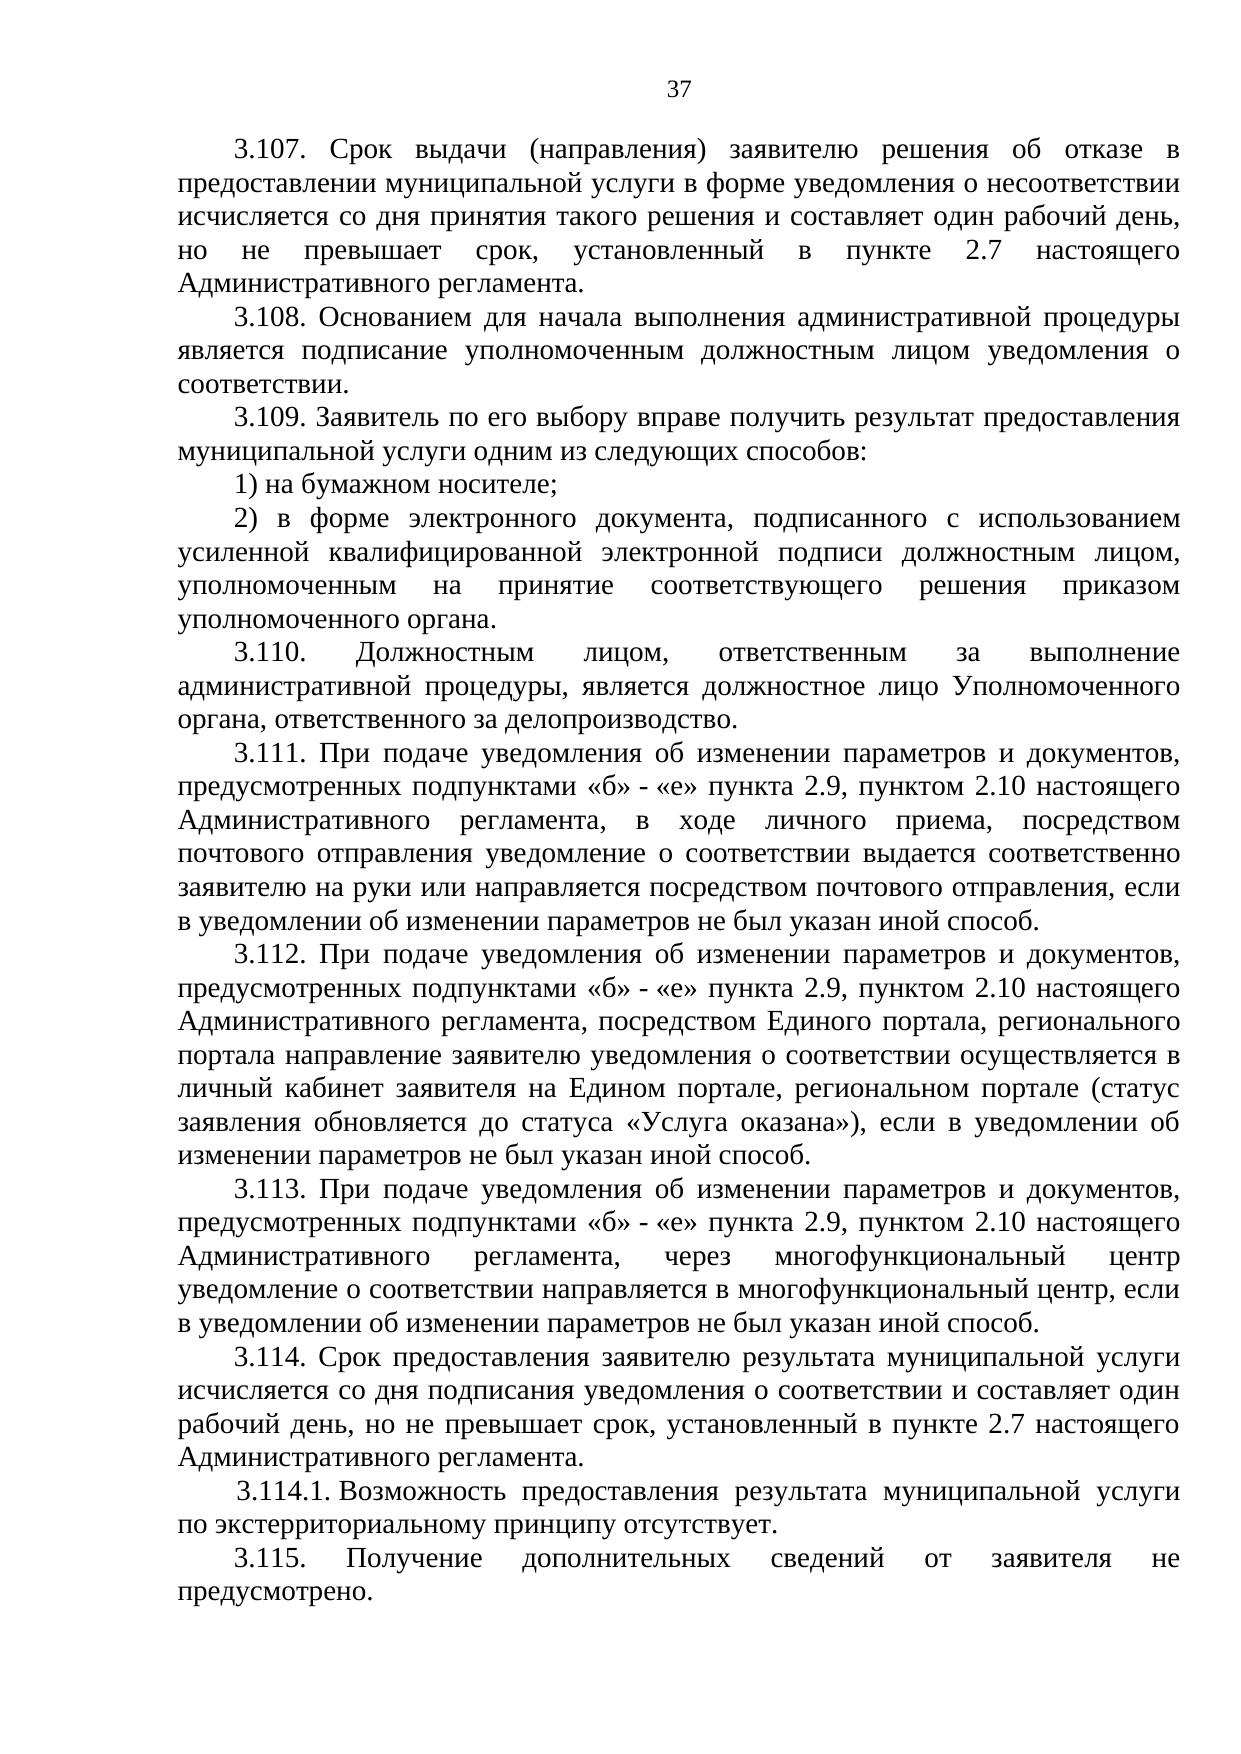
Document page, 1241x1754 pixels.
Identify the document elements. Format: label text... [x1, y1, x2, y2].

text 3.111. При подаче уведомления об изменении параметров и документов, предусмотренных подпунктами «б» - «е» пункта 2.9, пунктом 2.10 настоящего Административного регламента, в ходе личного приема, посредством почтового отправления уведомление о соответствии выдается соответственно заявителю на руки или направляется посредством почтового отправления, если в уведомлении об изменении параметров не был указан иной способ. [177, 735, 1181, 936]
text 2) в форме электронного документа, подписанного с использованием усиленной квалифицированной электронной подписи должностным лицом, уполномоченным на принятие соответствующего решения приказом уполномоченного органа. [177, 500, 1181, 634]
text 3.112. При подаче уведомления об изменении параметров и документов, предусмотренных подпунктами «б» - «е» пункта 2.9, пунктом 2.10 настоящего Административного регламента, посредством Единого портала, регионального портала направление заявителю уведомления о соответствии осуществляется в личный кабинет заявителя на Едином портале, региональном портале (статус заявления обновляется до статуса «Услуга оказана»), если в уведомлении об изменении параметров не был указан иной способ. [177, 936, 1181, 1171]
text 1) на бумажном носителе; [177, 467, 1181, 500]
text 3.114.1. Возможность предоставления результата муниципальной услуги по экстерриториальному принципу отсутствует. [177, 1473, 1181, 1540]
text 3.107. Срок выдачи (направления) заявителю решения об отказе в предоставлении муниципальной услуги в форме уведомления о несоответствии исчисляется со дня принятия такого решения и составляет один рабочий день, но не превышает срок, установленный в пункте 2.7 настоящего Административного регламента. [177, 131, 1181, 299]
text 3.110. Должностным лицом, ответственным за выполнение административной процедуры, является должностное лицо Уполномоченного органа, ответственного за делопроизводство. [177, 634, 1181, 735]
text 3.115. Получение дополнительных сведений от заявителя не предусмотрено. [177, 1540, 1181, 1607]
text 3.113. При подаче уведомления об изменении параметров и документов, предусмотренных подпунктами «б» - «е» пункта 2.9, пунктом 2.10 настоящего Административного регламента, через многофункциональный центр уведомление о соответствии направляется в многофункциональный центр, если в уведомлении об изменении параметров не был указан иной способ. [177, 1171, 1181, 1339]
text 3.109. Заявитель по его выбору вправе получить результат предоставления муниципальной услуги одним из следующих способов: [177, 399, 1181, 467]
text 3.114. Срок предоставления заявителю результата муниципальной услуги исчисляется со дня подписания уведомления о соответствии и составляет один рабочий день, но не превышает срок, установленный в пункте 2.7 настоящего Административного регламента. [177, 1339, 1181, 1473]
text 3.108. Основанием для начала выполнения административной процедуры является подписание уполномоченным должностным лицом уведомления о соответствии. [177, 299, 1181, 399]
